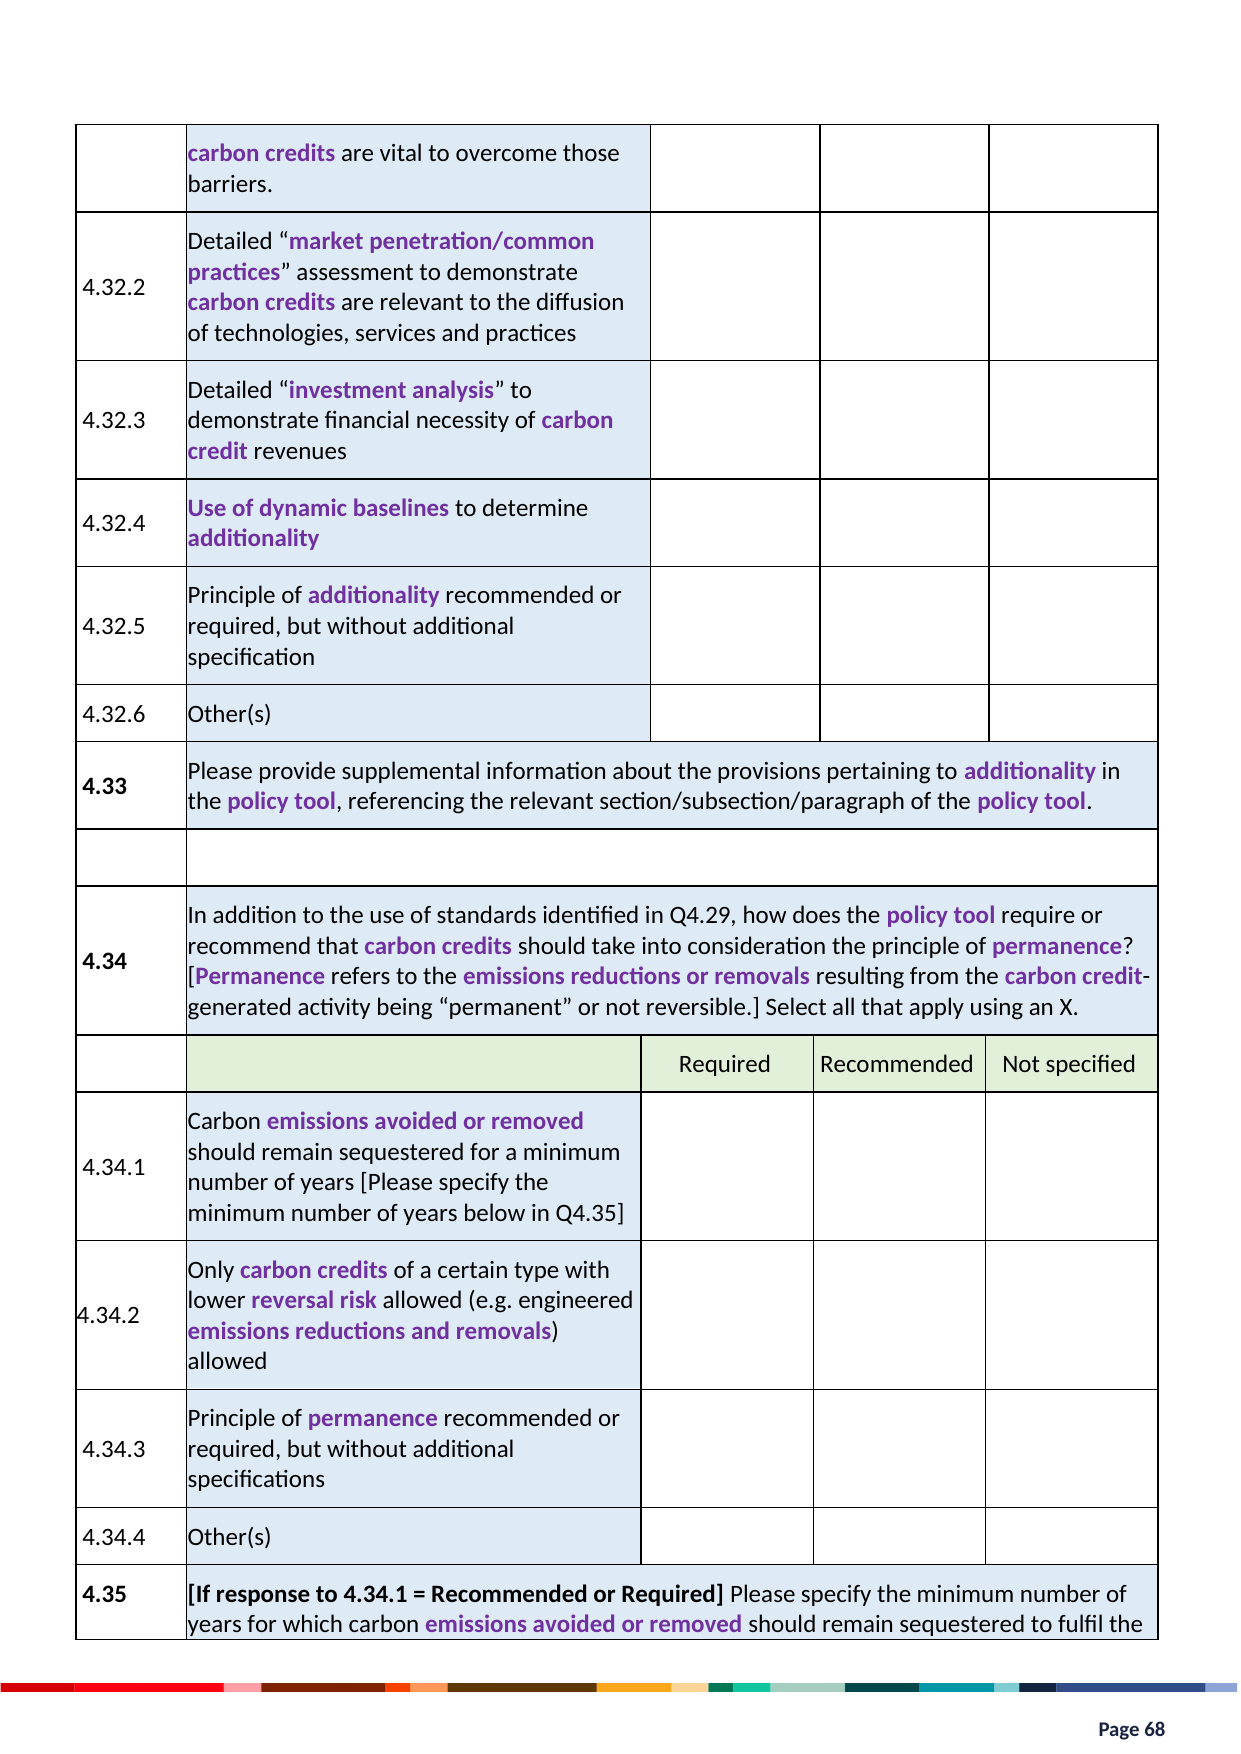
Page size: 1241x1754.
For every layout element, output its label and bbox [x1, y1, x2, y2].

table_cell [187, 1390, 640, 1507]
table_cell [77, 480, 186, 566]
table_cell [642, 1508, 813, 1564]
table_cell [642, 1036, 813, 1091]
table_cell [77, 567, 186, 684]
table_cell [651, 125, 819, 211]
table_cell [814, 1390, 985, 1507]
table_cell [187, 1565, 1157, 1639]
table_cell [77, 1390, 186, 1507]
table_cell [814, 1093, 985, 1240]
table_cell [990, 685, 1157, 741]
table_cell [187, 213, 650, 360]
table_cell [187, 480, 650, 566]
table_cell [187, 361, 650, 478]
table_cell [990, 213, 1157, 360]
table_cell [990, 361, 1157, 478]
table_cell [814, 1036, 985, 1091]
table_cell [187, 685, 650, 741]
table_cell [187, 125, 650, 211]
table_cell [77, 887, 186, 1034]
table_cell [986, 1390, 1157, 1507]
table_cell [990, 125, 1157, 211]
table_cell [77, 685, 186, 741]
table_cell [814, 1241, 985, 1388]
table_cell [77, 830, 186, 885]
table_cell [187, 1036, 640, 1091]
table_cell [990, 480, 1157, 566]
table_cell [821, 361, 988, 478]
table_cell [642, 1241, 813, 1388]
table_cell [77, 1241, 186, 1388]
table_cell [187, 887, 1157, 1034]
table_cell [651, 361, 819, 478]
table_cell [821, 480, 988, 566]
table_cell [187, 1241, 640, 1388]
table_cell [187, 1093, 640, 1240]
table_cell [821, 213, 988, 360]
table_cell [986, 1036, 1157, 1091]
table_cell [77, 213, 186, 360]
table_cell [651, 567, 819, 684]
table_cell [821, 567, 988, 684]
picture [0, 1683, 1236, 1692]
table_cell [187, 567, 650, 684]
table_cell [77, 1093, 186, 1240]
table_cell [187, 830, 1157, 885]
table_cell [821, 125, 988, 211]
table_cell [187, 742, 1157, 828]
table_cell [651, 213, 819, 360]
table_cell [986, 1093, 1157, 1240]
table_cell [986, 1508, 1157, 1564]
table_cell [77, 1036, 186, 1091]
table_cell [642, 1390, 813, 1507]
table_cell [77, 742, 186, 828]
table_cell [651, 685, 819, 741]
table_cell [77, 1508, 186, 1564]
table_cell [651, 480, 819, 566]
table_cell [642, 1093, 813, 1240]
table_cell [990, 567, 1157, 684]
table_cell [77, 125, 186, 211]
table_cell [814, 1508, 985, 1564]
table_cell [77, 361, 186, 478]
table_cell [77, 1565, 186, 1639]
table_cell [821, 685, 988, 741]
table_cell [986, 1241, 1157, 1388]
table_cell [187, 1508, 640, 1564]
